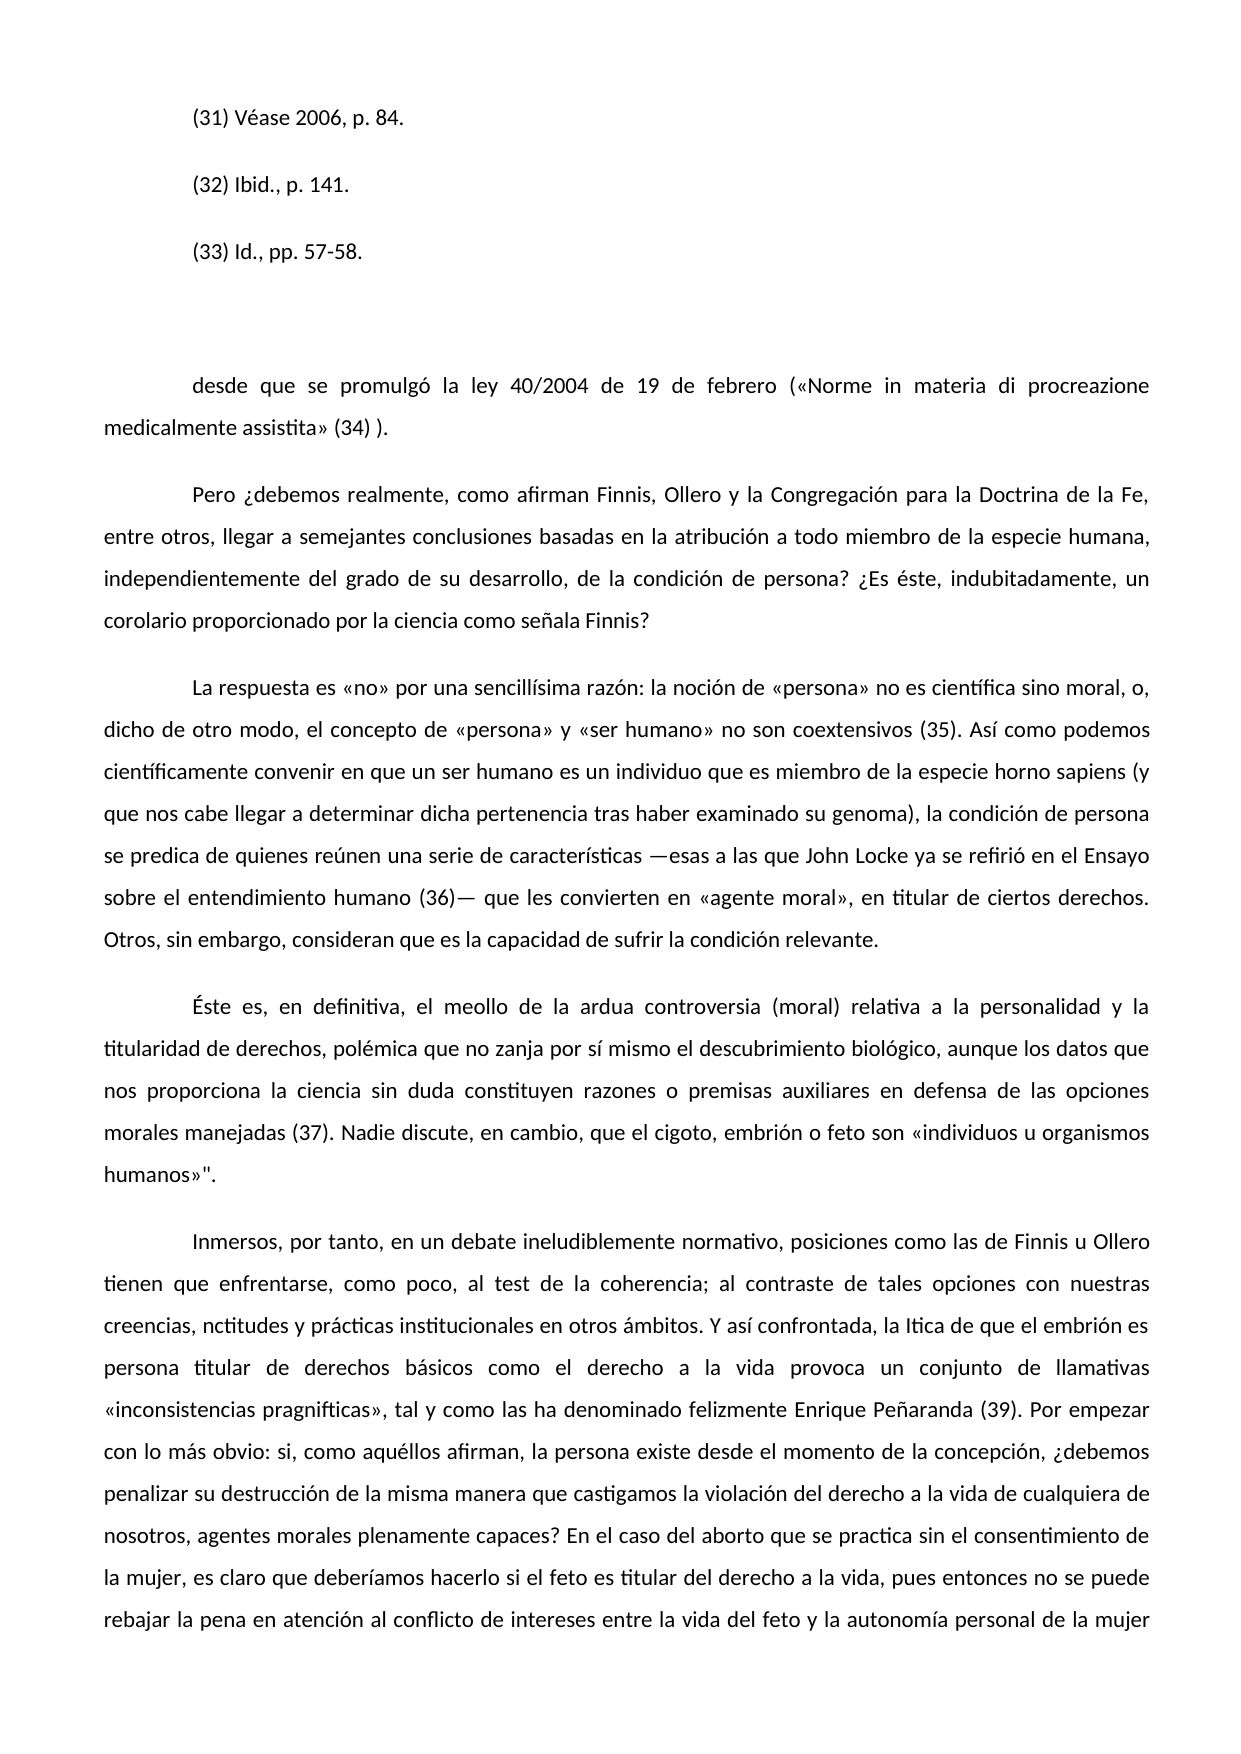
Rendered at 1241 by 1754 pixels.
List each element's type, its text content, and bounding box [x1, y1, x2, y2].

text La respuesta es «no» por una sencillísima razón: la noción de «persona» no es científica sino moral, o, dicho de otro modo, el concepto de «persona» y «ser humano» no son coextensivos (35). Así como podemos científicamente convenir en que un ser humano es un individuo que es miembro de la especie horno sapiens (y que nos cabe llegar a determinar dicha pertenencia tras haber examinado su genoma), la condición de persona se predica de quienes reúnen una serie de características —esas a las que John Locke ya se refirió en el Ensayo sobre el entendimiento humano (36)— que les convierten en «agente moral», en titular de ciertos derechos. Otros, sin embargo, consideran que es la capacidad de sufrir la condición relevante. [103, 673, 1152, 953]
text (31) Véase 2006, p. 84. [103, 103, 1152, 131]
text (32) Ibid., p. 141. [103, 170, 1152, 198]
text desde que se promulgó la ley 40/2004 de 19 de febrero («Norme in materia di procreazione medicalmente assistita» (34) ). [103, 371, 1152, 441]
text Pero ¿debemos realmente, como afirman Finnis, Ollero y la Congregación para la Doctrina de la Fe, entre otros, llegar a semejantes conclusiones basadas en la atribución a todo miembro de la especie humana, independientemente del grado de su desarrollo, de la condición de persona? ¿Es éste, indubitadamente, un corolario proporcionado por la ciencia como señala Finnis? [103, 480, 1152, 634]
text (33) Id., pp. 57-58. [103, 237, 1152, 265]
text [103, 1227, 1152, 1633]
text Éste es, en definitiva, el meollo de la ardua controversia (moral) relativa a la personalidad y la titularidad de derechos, polémica que no zanja por sí mismo el descubrimiento biológico, aunque los datos que nos proporciona la ciencia sin duda constituyen razones o premisas auxiliares en defensa de las opciones morales manejadas (37). Nadie discute, en cambio, que el cigoto, embrión o feto son «individuos u organismos humanos»". [103, 992, 1152, 1188]
